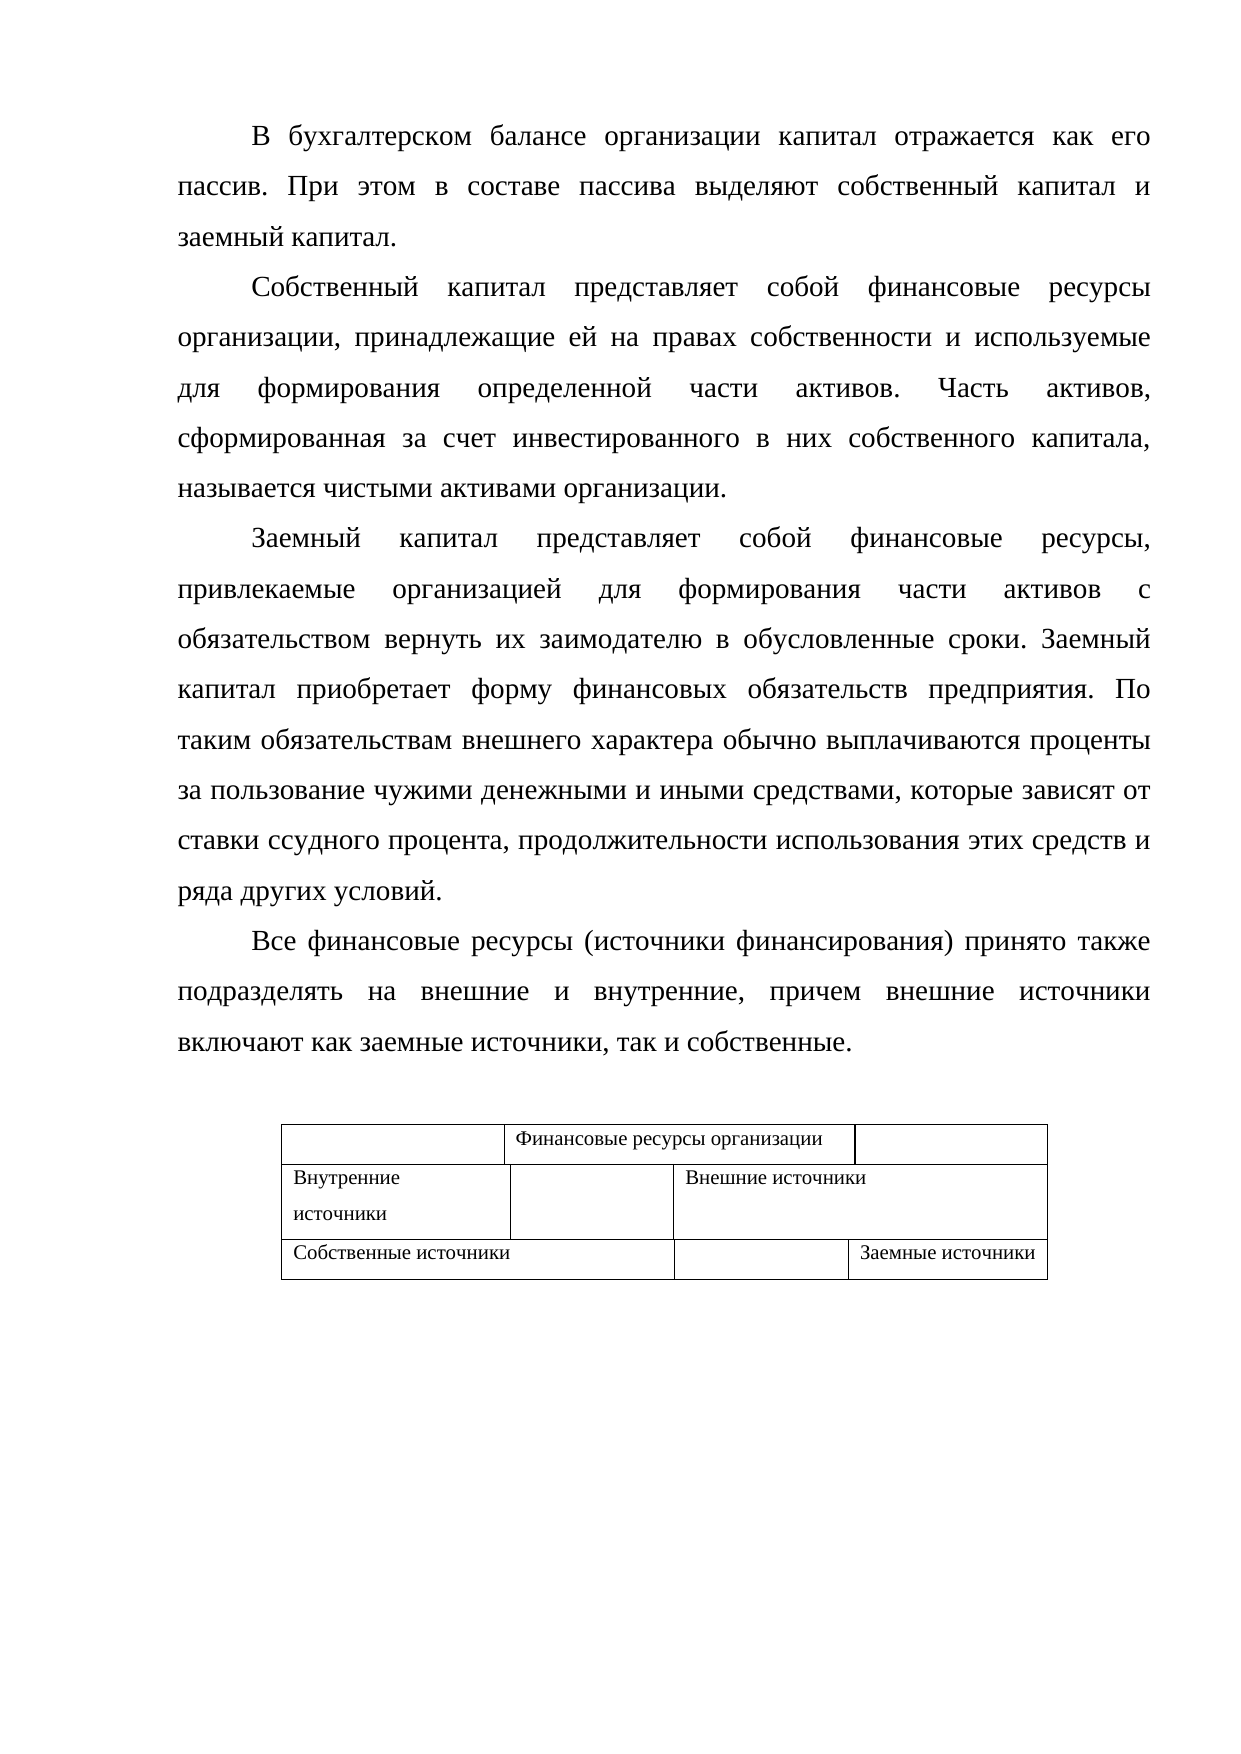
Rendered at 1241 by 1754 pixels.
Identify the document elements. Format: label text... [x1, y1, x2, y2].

table_cell [675, 1240, 848, 1278]
table_cell Внешние источники [674, 1165, 1047, 1239]
text В бухгалтерском балансе организации капитал отражается как его пассив. При этом в составе пассива выделяют собственный капитал и заемный капитал. [177, 118, 1152, 252]
table_cell Заемные источники [849, 1240, 1047, 1278]
table_cell Собственные источники [282, 1240, 674, 1278]
text Заемный капитал представляет собой финансовые ресурсы, привлекаемые организацией для формирования части активов с обязательством вернуть их заимодателю в обусловленные сроки. Заемный капитал приобретает форму финансовых обязательств предприятия. По таким обязательствам внешнего характера обычно выплачиваются проценты за пользование чужими денежными и иными средствами, которые зависят от ставки ссудного процента, продолжительности использования этих средств и ряда других условий. [177, 521, 1152, 906]
text Все финансовые ресурсы (источники финансирования) принято также подразделять на внешние и внутренние, причем внешние источники включают как заемные источники, так и собственные. [177, 923, 1152, 1057]
table_cell Внутренние источники [282, 1165, 510, 1239]
table_cell [511, 1165, 673, 1239]
table_header [856, 1125, 1047, 1164]
table_header Финансовые ресурсы организации [505, 1125, 854, 1164]
text Собственный капитал представляет собой финансовые ресурсы организации, принадлежащие ей на правах собственности и используемые для формирования определенной части активов. Часть активов, сформированная за счет инвестированного в них собственного капитала, называется чистыми активами организации. [177, 269, 1152, 504]
table_header [282, 1125, 504, 1164]
